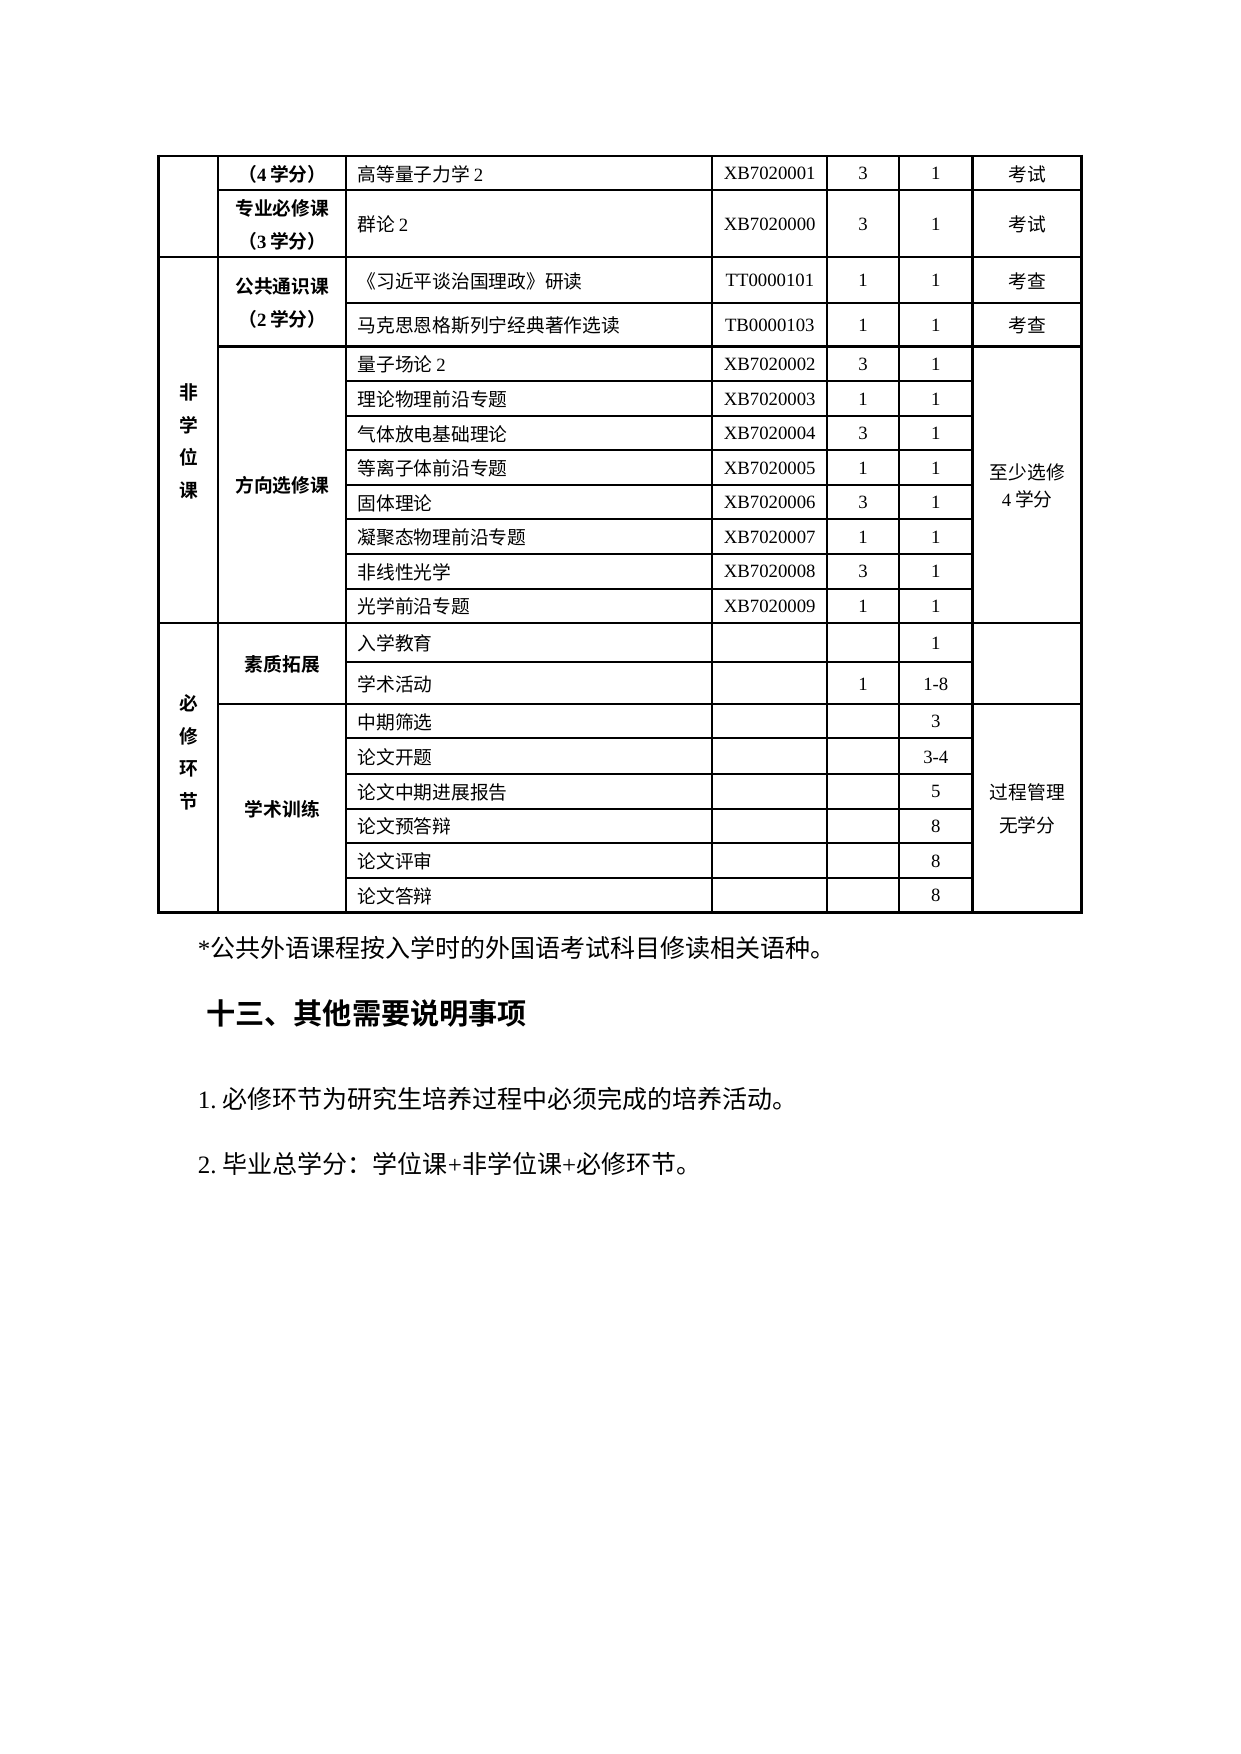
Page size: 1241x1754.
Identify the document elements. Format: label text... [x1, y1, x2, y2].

table_cell [828, 739, 898, 773]
table_cell 考试 [974, 191, 1080, 256]
table_cell 1 [900, 624, 971, 661]
table_cell 1 [900, 451, 971, 484]
table_cell XB7020008 [713, 555, 826, 587]
table_cell 8 [900, 879, 971, 911]
table_cell 1 [900, 258, 971, 302]
text 1. 必修环节为研究生培养过程中必须完成的培养活动。 [148, 1065, 1092, 1130]
table_cell 1 [828, 304, 898, 345]
table_cell 素质拓展 [219, 624, 345, 703]
table_cell 1 [828, 258, 898, 302]
table_cell [713, 810, 826, 842]
table_cell 入学教育 [347, 624, 711, 661]
table_cell 1 [900, 382, 971, 414]
table_cell [828, 705, 898, 737]
table_cell XB7020009 [713, 590, 826, 622]
table_cell XB7020003 [713, 382, 826, 414]
table_cell 考查 [974, 304, 1080, 345]
table_cell 1 [828, 520, 898, 553]
table_cell 非学位课 [160, 258, 217, 622]
table_cell 1 [900, 555, 971, 587]
table_cell [974, 624, 1080, 703]
table_cell [713, 705, 826, 737]
table_cell 非线性光学 [347, 555, 711, 587]
table_cell 气体放电基础理论 [347, 417, 711, 449]
table_cell 3 [828, 157, 898, 189]
table_cell XB7020005 [713, 451, 826, 484]
table_cell 1 [900, 417, 971, 449]
table_cell 1 [828, 451, 898, 484]
table_cell [828, 844, 898, 877]
table_cell 3 [828, 191, 898, 256]
table_cell XB7020007 [713, 520, 826, 553]
table_cell 论文预答辩 [347, 810, 711, 842]
text 十三、其他需要说明事项 [148, 979, 1092, 1044]
table_cell 1 [828, 382, 898, 414]
table_cell 1 [900, 304, 971, 345]
table_cell 学术活动 [347, 663, 711, 703]
table_cell 马克思恩格斯列宁经典著作选读 [347, 304, 711, 345]
table_cell 等离子体前沿专题 [347, 451, 711, 484]
table_cell 凝聚态物理前沿专题 [347, 520, 711, 553]
table_cell 1 [900, 348, 971, 380]
table_cell 1-8 [900, 663, 971, 703]
table_cell 1 [900, 590, 971, 622]
table_cell [713, 739, 826, 773]
text 2. 毕业总学分：学位课+非学位课+必修环节。 [148, 1130, 1092, 1195]
table_cell [828, 624, 898, 661]
text *公共外语课程按入学时的外国语考试科目修读相关语种。 [148, 914, 1092, 979]
table_cell 理论物理前沿专题 [347, 382, 711, 414]
table_cell 论文开题 [347, 739, 711, 773]
table_cell 至少选修 4学分 [974, 348, 1080, 622]
table_cell 中期筛选 [347, 705, 711, 737]
table_cell XB7020004 [713, 417, 826, 449]
table_cell 3 [900, 705, 971, 737]
table_cell 1 [900, 191, 971, 256]
table_cell 学术训练 [219, 705, 345, 911]
table_cell 固体理论 [347, 486, 711, 518]
table_cell 《习近平谈治国理政》研读 [347, 258, 711, 302]
table_cell [828, 879, 898, 911]
table_cell 方向选修课 [219, 348, 345, 622]
table_cell XB7020006 [713, 486, 826, 518]
table_cell TB0000103 [713, 304, 826, 345]
table_cell 3 [828, 348, 898, 380]
table_cell XB7020001 [713, 157, 826, 189]
table_cell [828, 775, 898, 807]
table_cell [713, 879, 826, 911]
table_cell 1 [900, 157, 971, 189]
table_cell 专业必修课 （3学分） [219, 191, 345, 256]
table_cell [828, 810, 898, 842]
table_cell 3 [828, 486, 898, 518]
table_cell 8 [900, 810, 971, 842]
table_cell 群论2 [347, 191, 711, 256]
table_cell XB7020002 [713, 348, 826, 380]
table_cell 论文评审 [347, 844, 711, 877]
table_cell 考试 [974, 157, 1080, 189]
table_cell 1 [828, 663, 898, 703]
table_cell [713, 624, 826, 661]
table_cell 8 [900, 844, 971, 877]
table_cell [713, 663, 826, 703]
table_cell [713, 775, 826, 807]
table_cell 1 [900, 520, 971, 553]
table_cell 1 [900, 486, 971, 518]
table_cell 1 [828, 590, 898, 622]
table_cell TT0000101 [713, 258, 826, 302]
table_cell 3 [828, 555, 898, 587]
table_cell [713, 844, 826, 877]
table_cell 必修环节 [160, 624, 217, 911]
table_cell XB7020000 [713, 191, 826, 256]
table_cell 学科基础课 （4学分） [219, 157, 345, 189]
table_cell 论文中期进展报告 [347, 775, 711, 807]
table_cell 过程管理 无学分 [974, 705, 1080, 911]
table_cell 光学前沿专题 [347, 590, 711, 622]
table_cell 3 [828, 417, 898, 449]
table_cell 考查 [974, 258, 1080, 302]
table_cell 论文答辩 [347, 879, 711, 911]
table_cell 5 [900, 775, 971, 807]
table_cell 高等量子力学2 [347, 157, 711, 189]
table_cell 量子场论2 [347, 348, 711, 380]
table_cell 公共通识课 （2学分） [219, 258, 345, 345]
table_cell 3-4 [900, 739, 971, 773]
